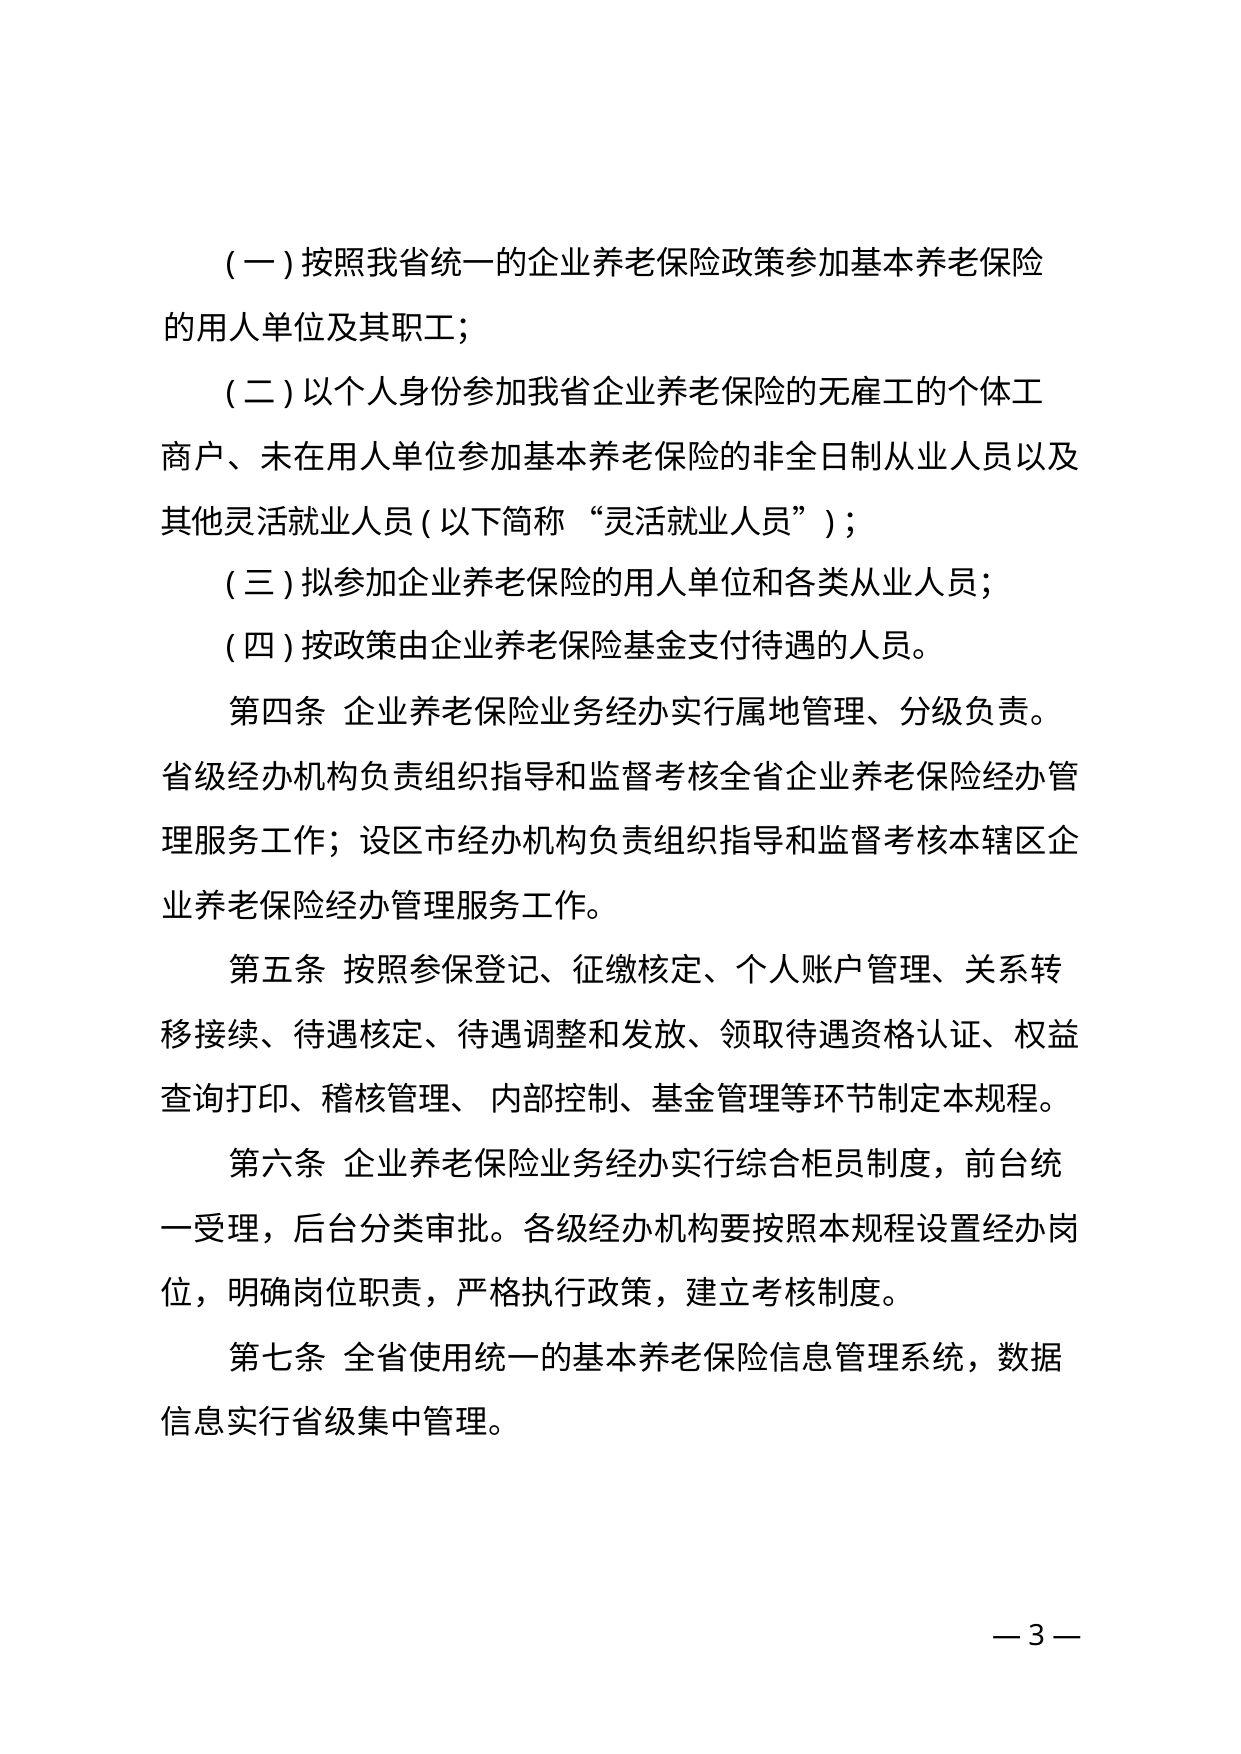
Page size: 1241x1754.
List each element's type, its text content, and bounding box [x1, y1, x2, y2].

text 第五条 按照参保登记、征缴核定、个人账户管理、关系转 移接续、待遇核定、待遇调整和发放、领取待遇资格认证、权益 查询打印、稽核管理、 内部控制、基金管理等环节制定本规程。 [161, 944, 1081, 1120]
text ( 三 ) 拟参加企业养老保险的用人单位和各类从业人员； [226, 560, 1081, 603]
text ( 一 ) 按照我省统一的企业养老保险政策参加基本养老保险 的用人单位及其职工； [163, 237, 1081, 348]
text ( 二 ) 以个人身份参加我省企业养老保险的无雇工的个体工 商户、未在用人单位参加基本养老保险的非全日制从业人员以及 其他灵活就业人员 ( 以下简称 “灵活就业人员”) ； [161, 366, 1081, 542]
text 第七条 全省使用统一的基本养老保险信息管理系统，数据 信息实行省级集中管理。 [160, 1332, 1081, 1443]
text 第四条 企业养老保险业务经办实行属地管理、分级负责。 省级经办机构负责组织指导和监督考核全省企业养老保险经办管 理服务工作；设区市经办机构负责组织指导和监督考核本辖区企 业养老保险经办管理服务工作。 [161, 686, 1081, 926]
text ( 四 ) 按政策由企业养老保险基金支付待遇的人员。 [226, 623, 1081, 666]
text 第六条 企业养老保险业务经办实行综合柜员制度，前台统 一受理，后台分类审批。各级经办机构要按照本规程设置经办岗 位，明确岗位职责，严格执行政策，建立考核制度。 [160, 1138, 1081, 1314]
